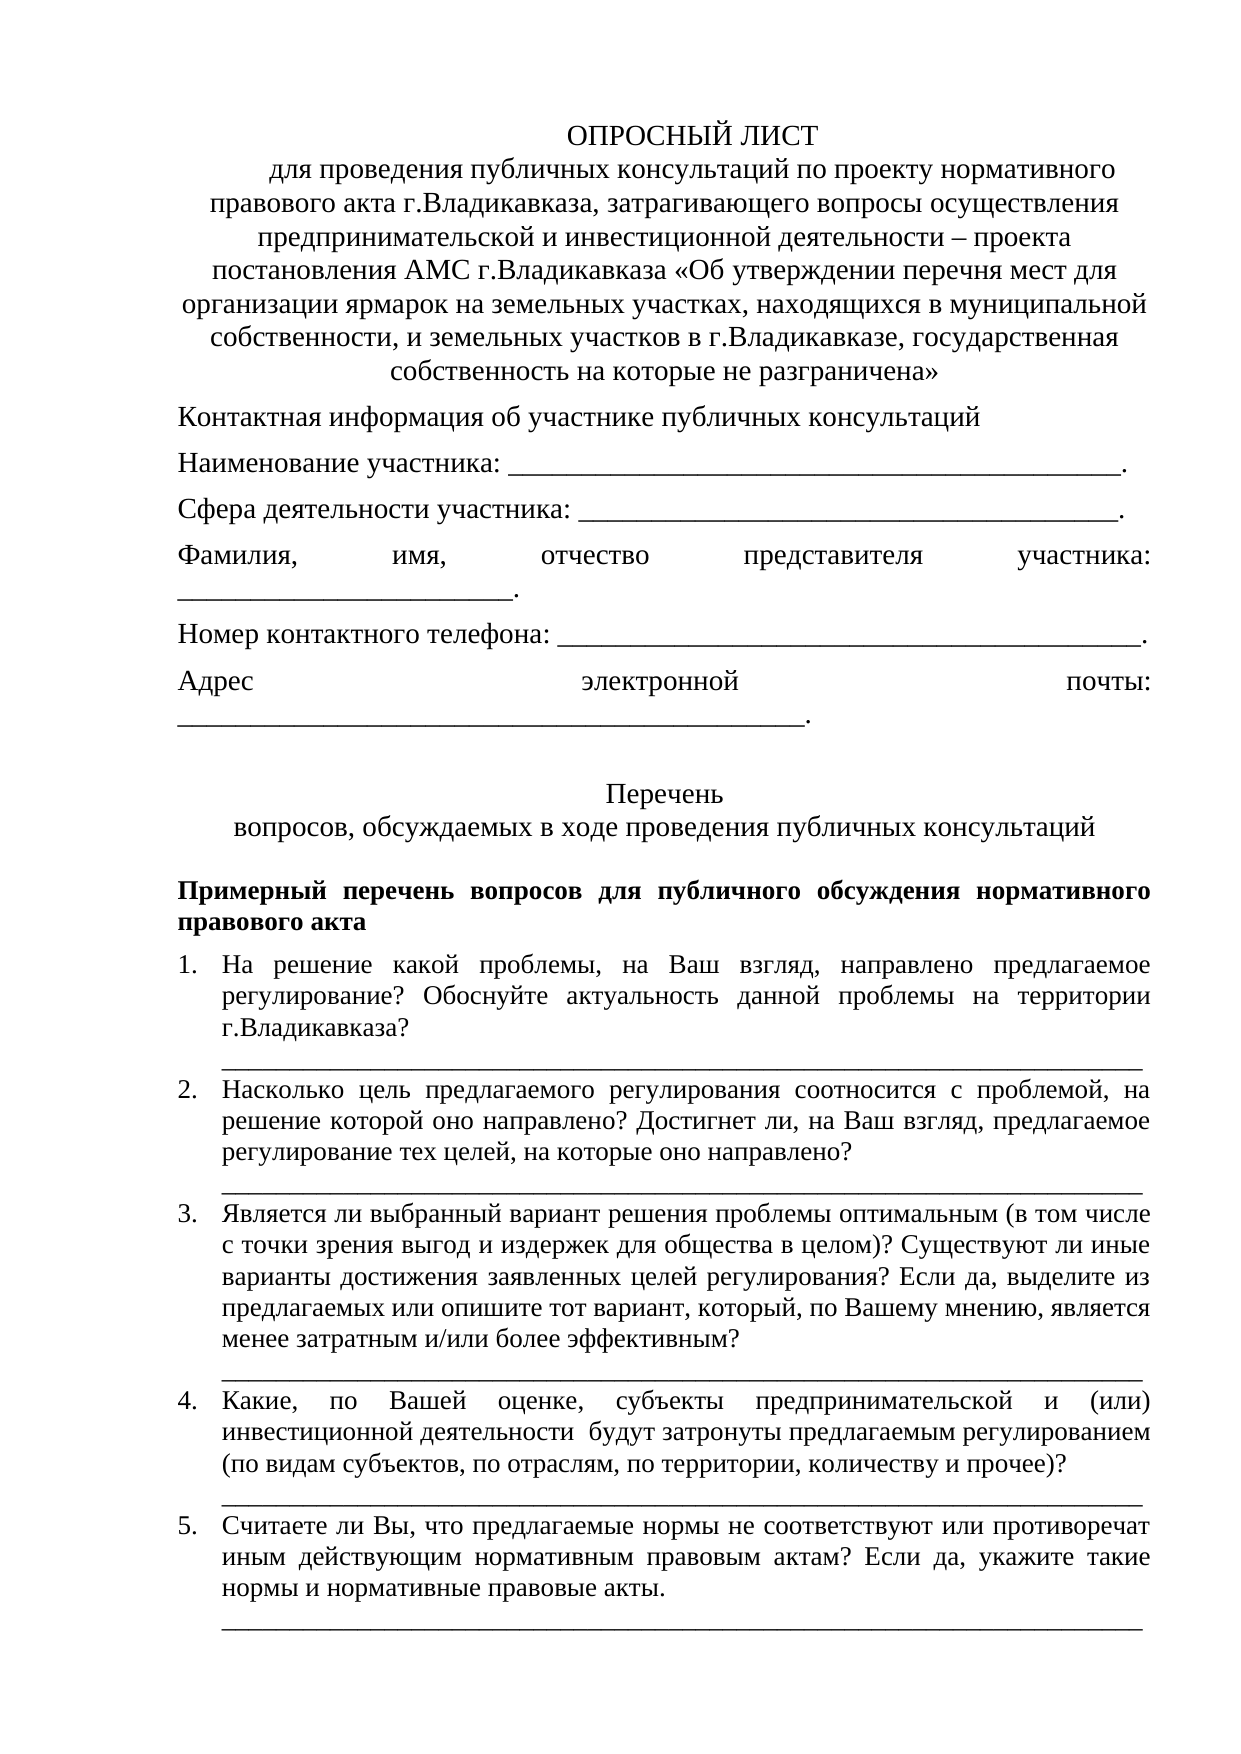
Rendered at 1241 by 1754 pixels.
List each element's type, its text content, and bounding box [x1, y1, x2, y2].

text ____________________________________________________________________ [222, 1478, 1152, 1509]
list Считаете ли Вы, что предлагаемые нормы не соответствуют или противоречат иным действующим нормативным правовым актам? Если да, укажите такие нормы и нормативные правовые акты. [177, 1509, 1152, 1602]
text Фамилия, имя, отчество представителя участника: _______________________. [177, 537, 1152, 604]
text Перечень [177, 776, 1152, 809]
text ____________________________________________________________________ [222, 1166, 1152, 1197]
text ____________________________________________________________________ [222, 1353, 1152, 1384]
text ____________________________________________________________________ [222, 1602, 1152, 1633]
text для проведения публичных консультаций по проекту нормативного правового акта г.Владикавказа, затрагивающего вопросы осуществления предпринимательской и инвестиционной деятельности – проекта постановления АМС г.Владикавказа «Об утверждении перечня мест для организации ярмарок на земельных участках, находящихся в муниципальной собственности, и земельных участков в г.Владикавказе, государственная собственность на которые не разграничена» [177, 152, 1152, 386]
text Примерный перечень вопросов для публичного обсуждения нормативного правового акта [177, 874, 1152, 936]
text Наименование участника: __________________________________________. [177, 445, 1152, 478]
text Контактная информация об участнике публичных консультаций [177, 399, 1152, 432]
text Адрес электронной почты: ___________________________________________. [177, 663, 1152, 730]
text Сфера деятельности участника: _____________________________________. [177, 491, 1152, 524]
text ОПРОСНЫЙ ЛИСТ [177, 118, 1152, 152]
list На решение какой проблемы, на Ваш взгляд, направлено предлагаемое регулирование? Обоснуйте актуальность данной проблемы на территории г.Владикавказа? [177, 948, 1152, 1042]
list Какие, по Вашей оценке, субъекты предпринимательской и (или) инвестиционной деятельности будут затронуты предлагаемым регулированием (по видам субъектов, по отраслям, по территории, количеству и прочее)? [177, 1384, 1152, 1478]
text вопросов, обсуждаемых в ходе проведения публичных консультаций [177, 809, 1152, 843]
list Насколько цель предлагаемого регулирования соотносится с проблемой, на решение которой оно направлено? Достигнет ли, на Ваш взгляд, предлагаемое регулирование тех целей, на которые оно направлено? [177, 1073, 1152, 1166]
list Является ли выбранный вариант решения проблемы оптимальным (в том числе с точки зрения выгод и издержек для общества в целом)? Существуют ли иные варианты достижения заявленных целей регулирования? Если да, выделите из предлагаемых или опишите тот вариант, который, по Вашему мнению, является менее затратным и/или более эффективным? [177, 1197, 1152, 1353]
text Номер контактного телефона: ________________________________________. [177, 617, 1152, 650]
text ____________________________________________________________________ [222, 1042, 1152, 1073]
